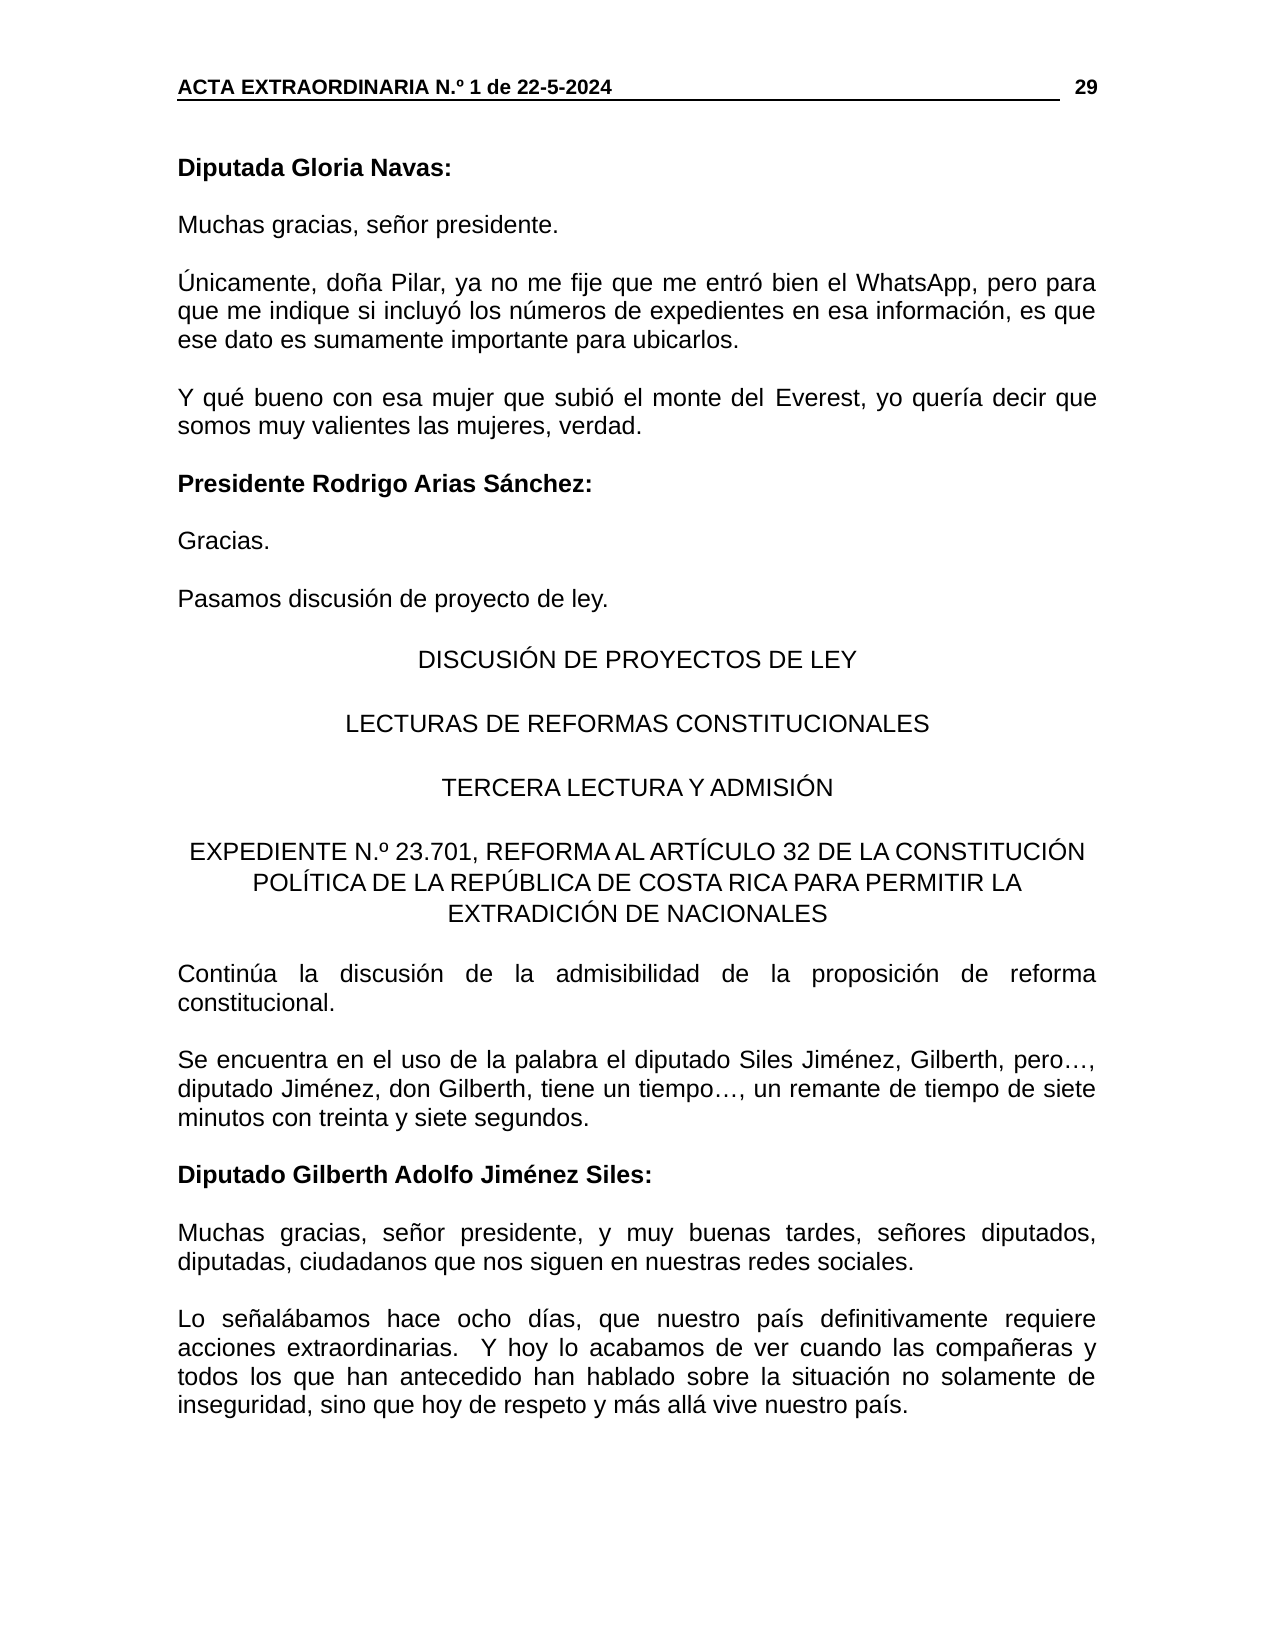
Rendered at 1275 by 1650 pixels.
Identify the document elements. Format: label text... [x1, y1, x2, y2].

text Se encuentra en el uso de la palabra el diputado Siles Jiménez, Gilberth, pero…, diputado Jiménez, don Gilberth, tiene un tiempo…, un remante de tiempo de siete minutos con treinta y siete segundos. [177, 1046, 1098, 1132]
text Presidente Rodrigo Arias Sánchez: [177, 469, 1098, 498]
text Y qué bueno con esa mujer que subió el monte del Everest, yo quería decir que somos muy valientes las mujeres, verdad. [177, 383, 1098, 440]
text Muchas gracias, señor presidente, y muy buenas tardes, señores diputados, diputadas, ciudadanos que nos siguen en nuestras redes sociales. [177, 1218, 1098, 1276]
text Diputada Gloria Navas: [177, 153, 1098, 181]
text Continúa la discusión de la admisibilidad de la proposición de reforma constitucional. [177, 959, 1098, 1017]
text EXPEDIENTE N.º 23.701, REFORMA AL ARTÍCULO 32 DE LA CONSTITUCIÓN POLÍTICA DE LA REPÚBLICA DE COSTA RICA PARA PERMITIR LA EXTRADICIÓN DE NACIONALES [177, 837, 1098, 928]
text DISCUSIÓN DE PROYECTOS DE LEY [177, 646, 1098, 674]
text Únicamente, doña Pilar, ya no me fije que me entró bien el WhatsApp, pero para que me indique si incluyó los números de expedientes en esa información, es que ese dato es sumamente importante para ubicarlos. [177, 268, 1098, 354]
text TERCERA LECTURA Y ADMISIÓN [177, 773, 1098, 802]
text Diputado Gilberth Adolfo Jiménez Siles: [177, 1161, 1098, 1189]
text Gracias. [177, 526, 1098, 555]
text Lo señalábamos hace ocho días, que nuestro país definitivamente requiere acciones extraordinarias. Y hoy lo acabamos de ver cuando las compañeras y todos los que han antecedido han hablado sobre la situación no solamente de inseguridad, sino que hoy de respeto y más allá vive nuestro país. [177, 1304, 1098, 1419]
text Pasamos discusión de proyecto de ley. [177, 584, 1098, 613]
text LECTURAS DE REFORMAS CONSTITUCIONALES [177, 709, 1098, 738]
text Muchas gracias, señor presidente. [177, 210, 1098, 239]
